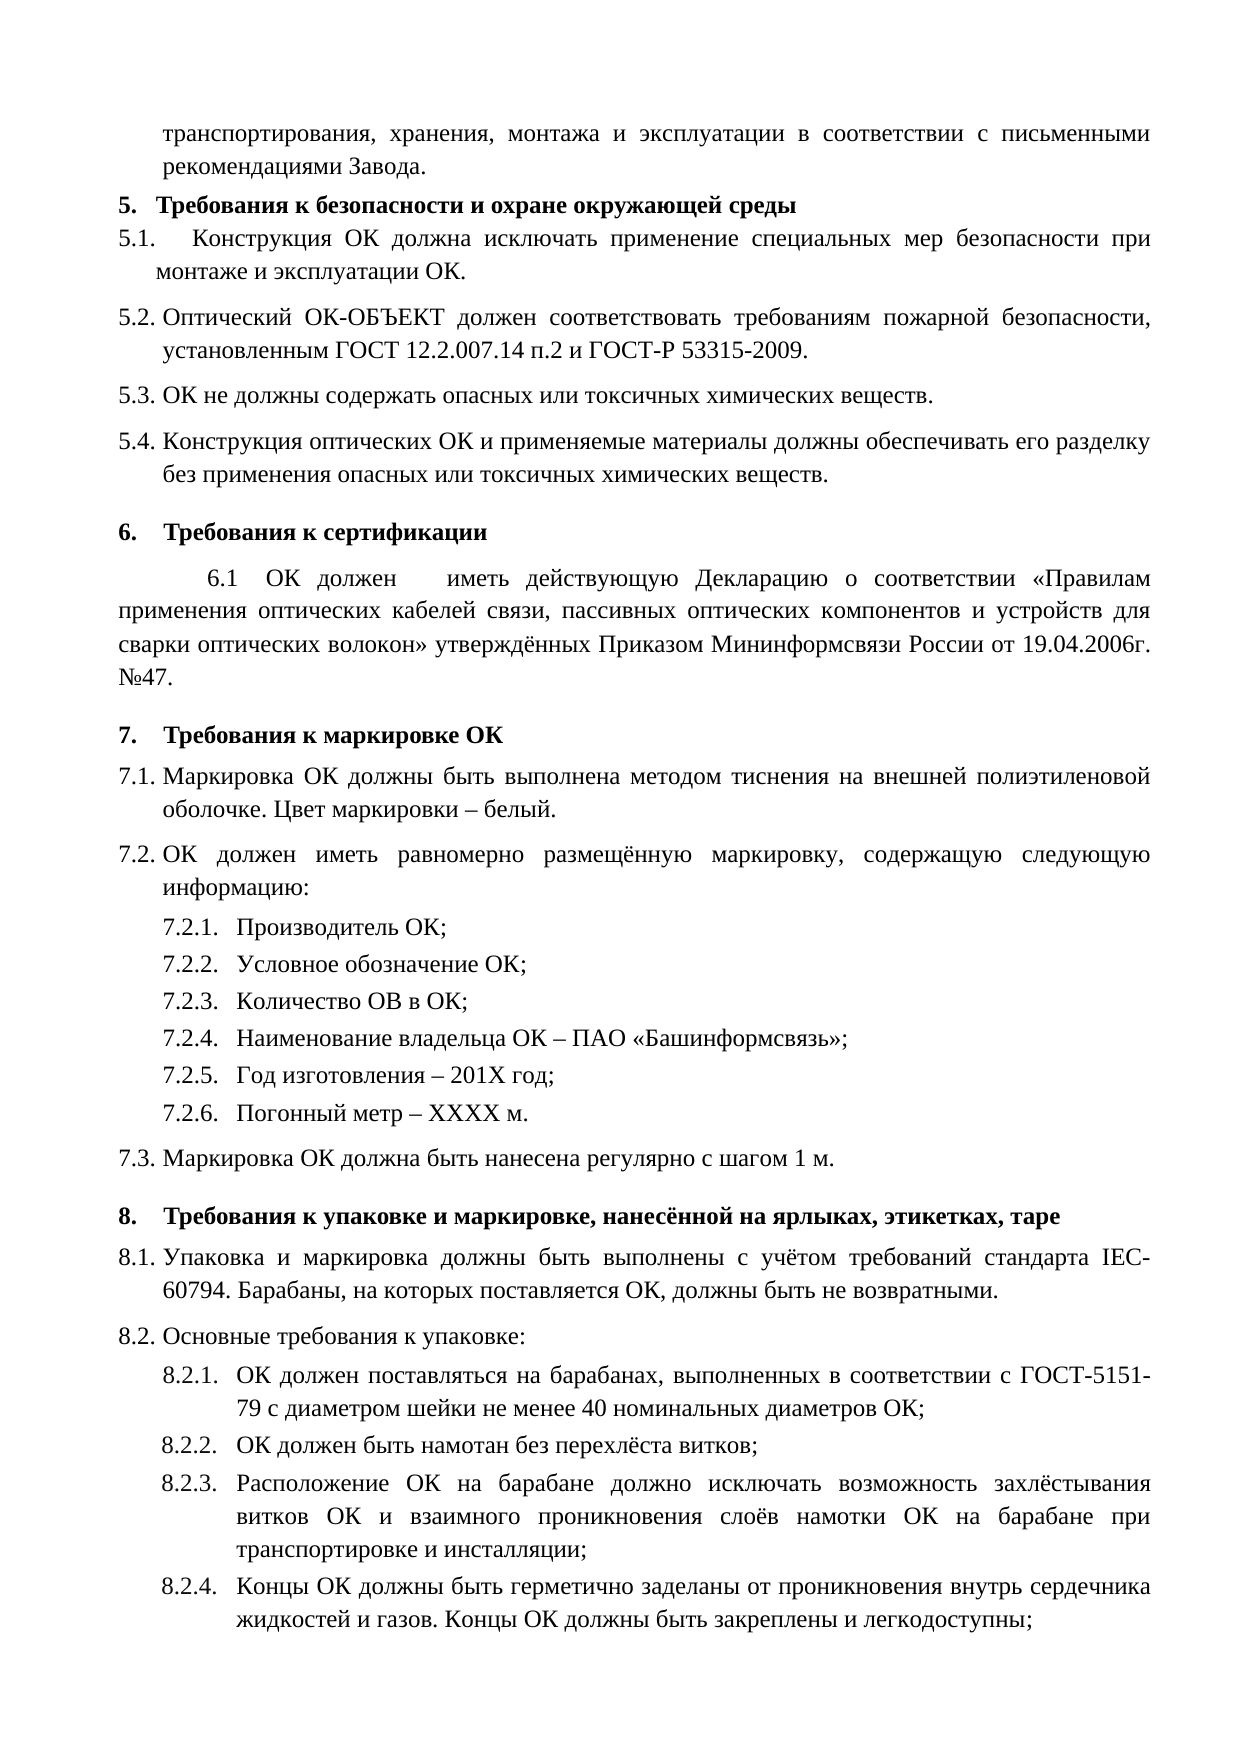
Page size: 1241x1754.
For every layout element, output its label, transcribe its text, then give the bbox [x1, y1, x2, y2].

list Маркировка ОК должна быть нанесена регулярно с шагом 1 м. [118, 1143, 1152, 1172]
list ОК должен поставляться на барабанах, выполненных в соответствии с ГОСТ-5151-79 с диаметром шейки не менее 40 номинальных диаметров ОК; [162, 1360, 1152, 1422]
list ОК должен быть намотан без перехлёста витков; [161, 1431, 1152, 1459]
list ОК не должны содержать опасных или токсичных химических веществ. [118, 381, 1152, 409]
list Упаковка и маркировка должны быть выполнены с учётом требований стандарта IEC-60794. Барабаны, на которых поставляется ОК, должны быть не возвратными. [118, 1242, 1152, 1304]
list Требования к упаковке и маркировке, нанесённой на ярлыках, этикетках, таре [118, 1201, 1152, 1230]
list ОК должен иметь равномерно размещённую маркировку, содержащую следующую информацию: [118, 839, 1152, 901]
list Наименование владельца ОК – ПАО «Башинформсвязь»; [162, 1023, 1152, 1052]
list Погонный метр – ХХХХ м. [162, 1098, 1152, 1126]
list Количество ОВ в ОК; [162, 986, 1152, 1015]
list Требования к безопасности и охране окружающей среды [118, 190, 1152, 219]
list Основные требования к упаковке: [118, 1321, 1152, 1350]
list Год изготовления – 201Х год; [162, 1061, 1152, 1089]
list Маркировка ОК должны быть выполнена методом тиснения на внешней полиэтиленовой оболочке. Цвет маркировки – белый. [118, 761, 1152, 823]
list Требования к маркировке ОК [118, 720, 1152, 748]
text 6.1 ОК должен иметь действующую Декларацию о соответствии «Правилам применения оптических кабелей связи, пассивных оптических компонентов и устройств для сварки оптических волокон» утверждённых Приказом Мининформсвязи России от 19.04.2006г. №47. [118, 563, 1152, 690]
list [118, 118, 1152, 180]
list Конструкция оптических ОК и применяемые материалы должны обеспечивать его разделку без применения опасных или токсичных химических веществ. [118, 426, 1152, 488]
list Требования к сертификации [118, 517, 1152, 546]
list Расположение ОК на барабане должно исключать возможность захлёстывания витков ОК и взаимного проникновения слоёв намотки ОК на барабане при транспортировке и инсталляции; [161, 1468, 1152, 1562]
list Концы ОК должны быть герметично заделаны от проникновения внутрь сердечника жидкостей и газов. Концы ОК должны быть закреплены и легкодоступны; [161, 1571, 1152, 1633]
list Условное обозначение ОК; [162, 949, 1152, 978]
list Производитель ОК; [162, 912, 1152, 941]
list Оптический ОК-ОБЪЕКТ должен соответствовать требованиям пожарной безопасности, установленным ГОСТ 12.2.007.14 п.2 и ГОСТ-Р 53315-2009. [118, 302, 1152, 364]
list Конструкция ОК должна исключать применение специальных мер безопасности при монтаже и эксплуатации ОК. [118, 223, 1152, 285]
